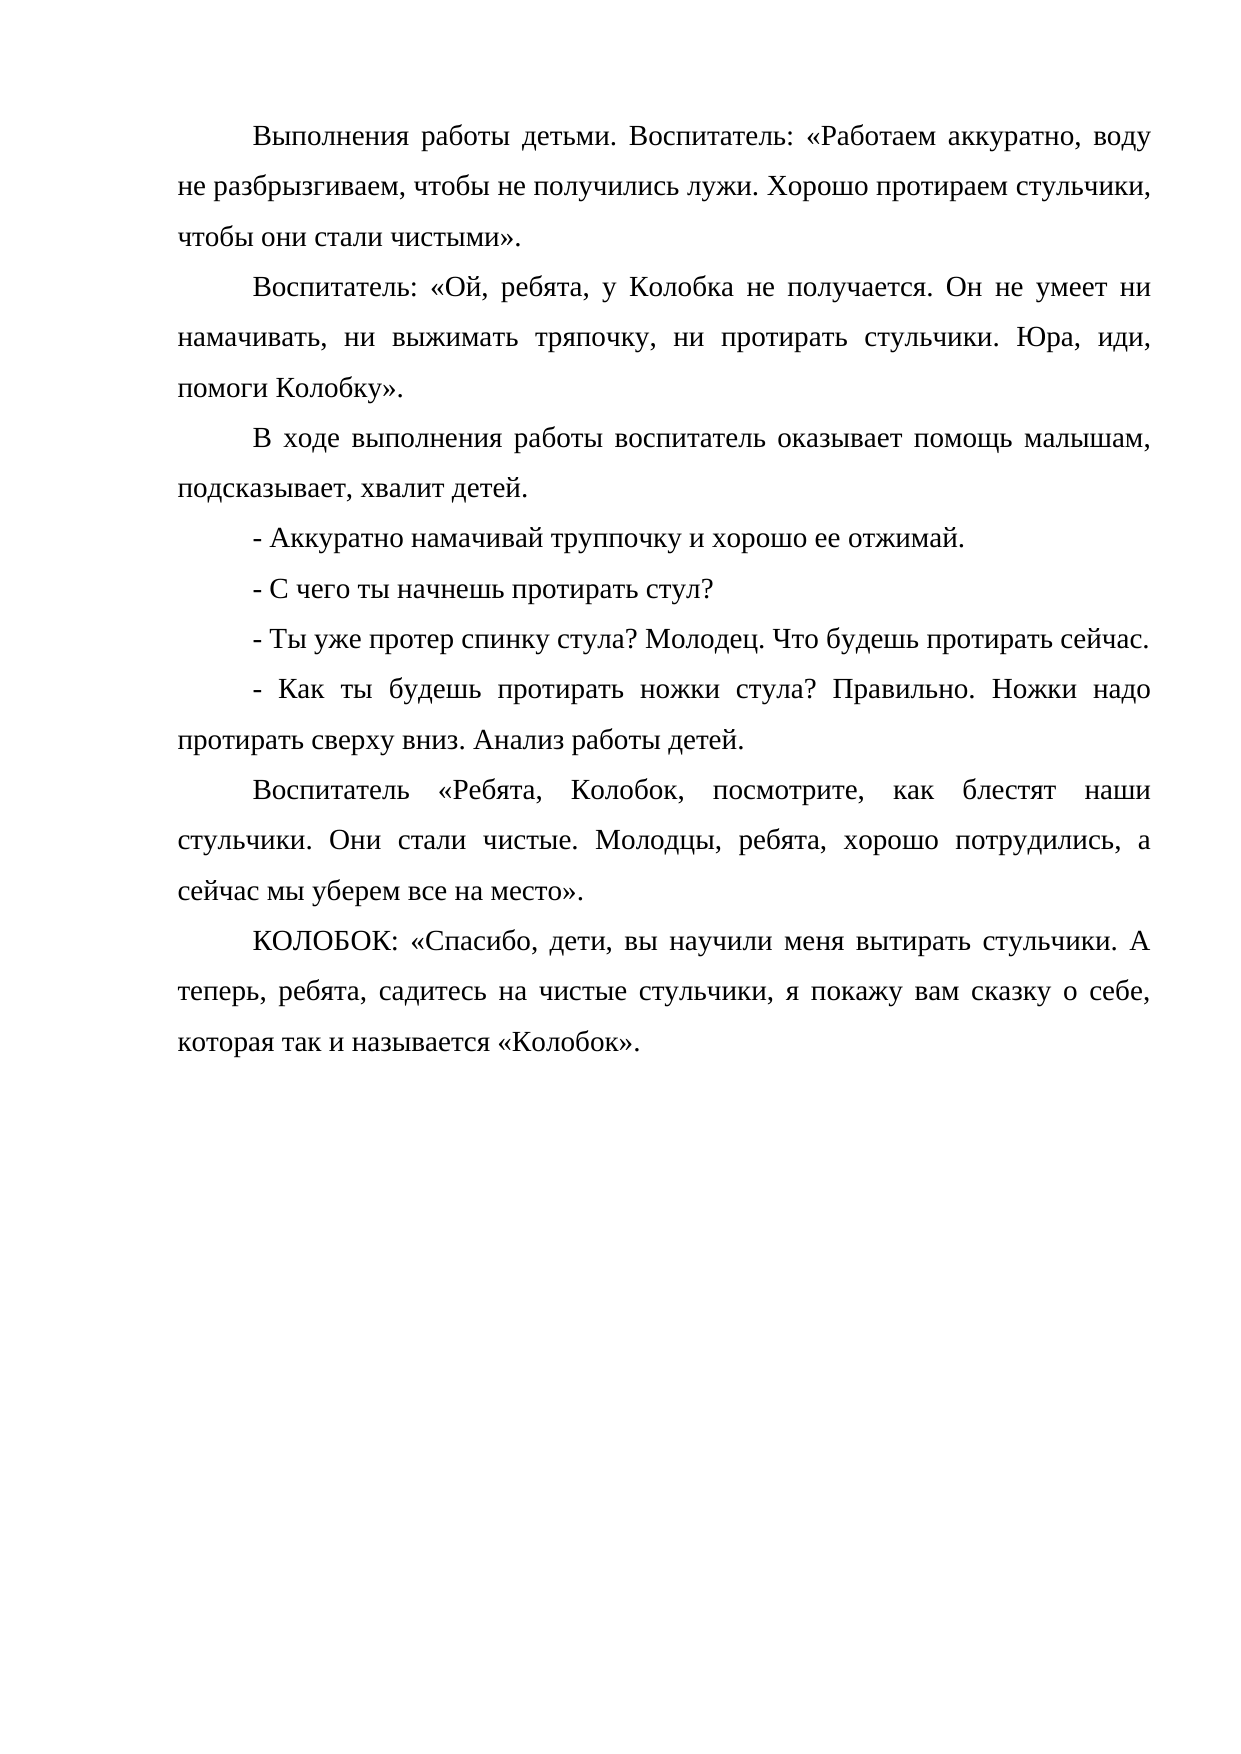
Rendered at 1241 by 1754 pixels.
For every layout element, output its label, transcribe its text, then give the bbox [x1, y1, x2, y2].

text - Ты уже протер спинку стула? Молодец. Что будешь протирать сейчас. [177, 621, 1152, 655]
text Выполнения работы детьми. Воспитатель: «Работаем аккуратно, воду не разбрызгиваем, чтобы не получились лужи. Хорошо протираем стульчики, чтобы они стали чистыми». [177, 118, 1152, 252]
text Воспитатель: «Ой, ребята, у Колобка не получается. Он не умеет ни намачивать, ни выжимать тряпочку, ни протирать стульчики. Юра, иди, помоги Колобку». [177, 269, 1152, 403]
text - Как ты будешь протирать ножки стула? Правильно. Ножки надо протирать сверху вниз. Анализ работы детей. [177, 672, 1152, 755]
text - Аккуратно намачивай труппочку и хорошо ее отжимай. [177, 521, 1152, 554]
text КОЛОБОК: «Спасибо, дети, вы научили меня вытирать стульчики. А теперь, ребята, садитесь на чистые стульчики, я покажу вам сказку о себе, которая так и называется «Колобок». [177, 923, 1152, 1057]
text - С чего ты начнешь протирать стул? [177, 571, 1152, 604]
text Воспитатель «Ребята, Колобок, посмотрите, как блестят наши стульчики. Они стали чистые. Молодцы, ребята, хорошо потрудились, а сейчас мы уберем все на место». [177, 772, 1152, 906]
text В ходе выполнения работы воспитатель оказывает помощь малышам, подсказывает, хвалит детей. [177, 420, 1152, 504]
